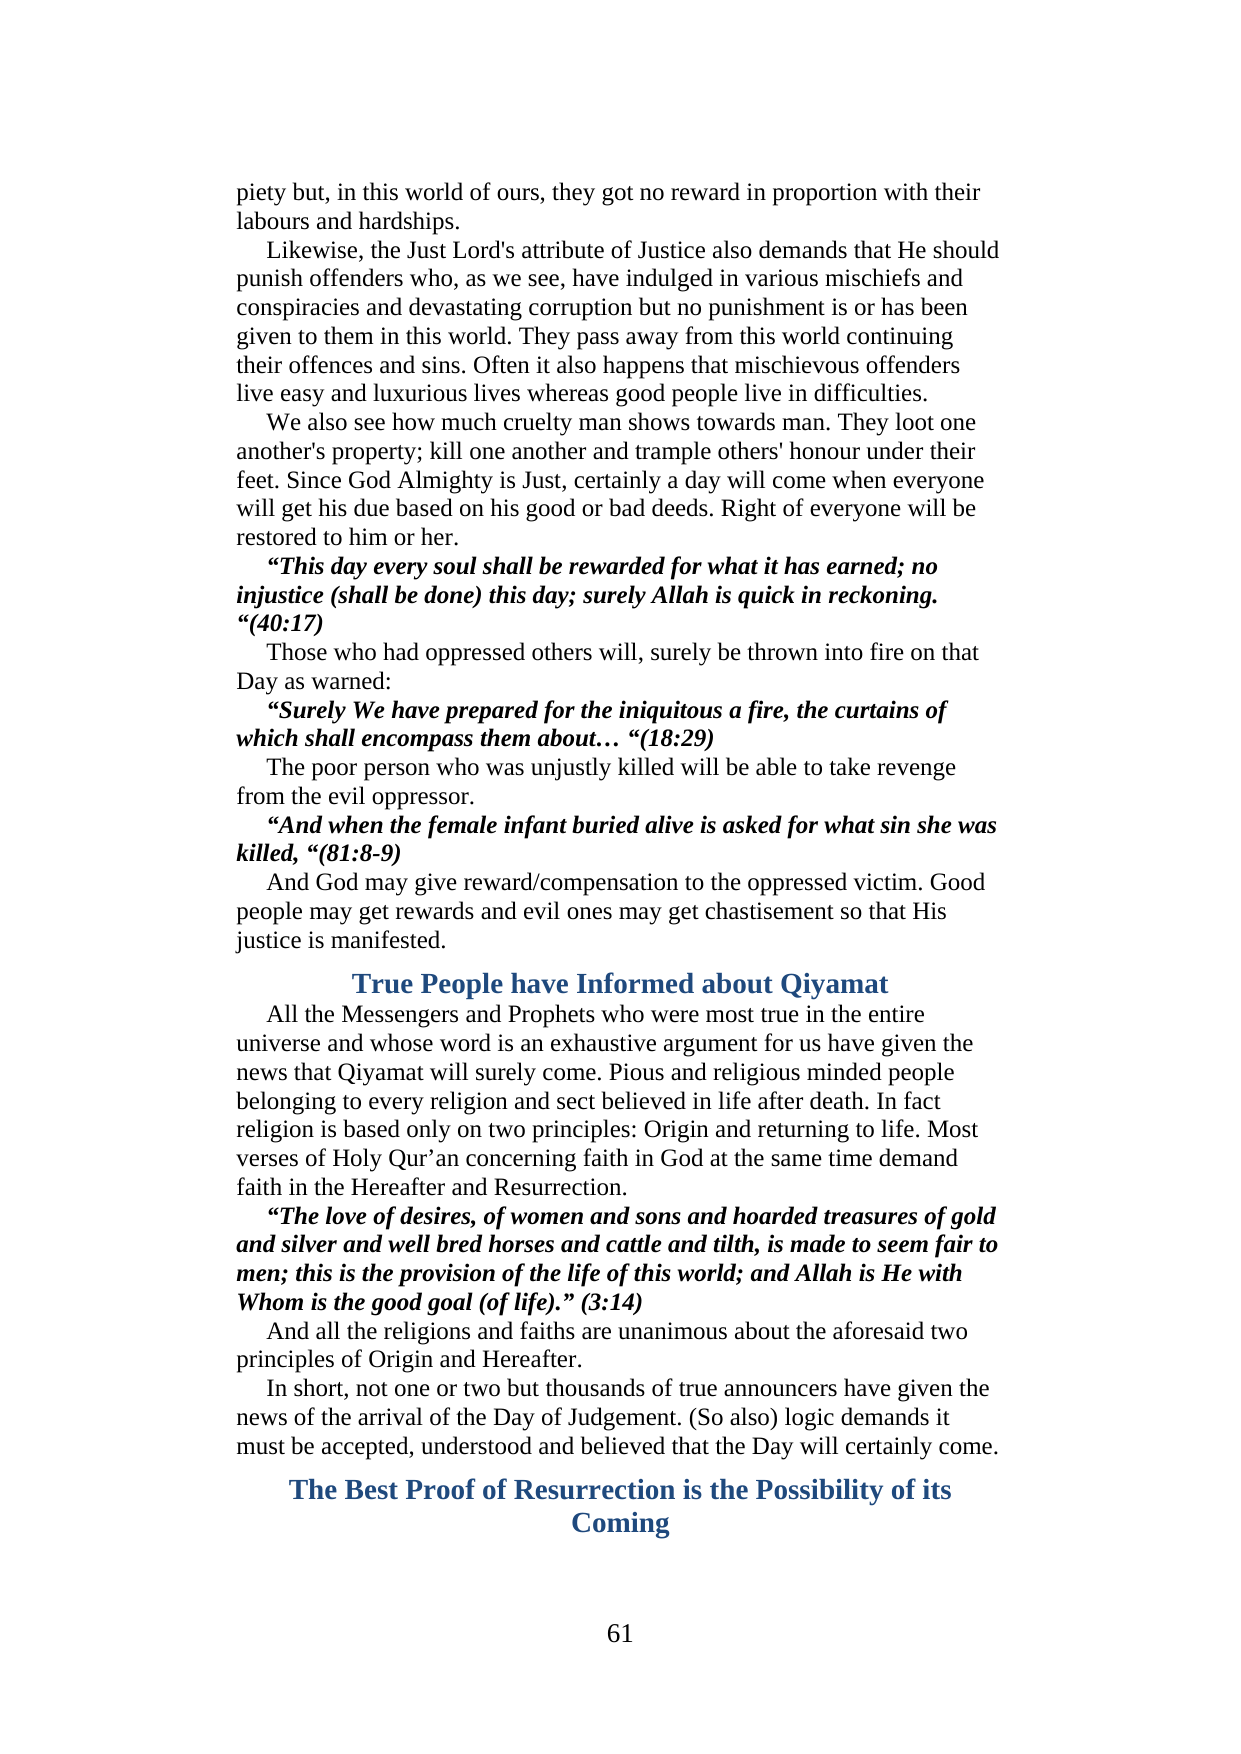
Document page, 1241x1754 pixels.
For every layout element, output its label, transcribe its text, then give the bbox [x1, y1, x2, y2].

subtitle True People have Informed about Qiyamat [236, 966, 1004, 999]
text And God may give reward/compensation to the oppressed victim. Good people may get rewards and evil ones may get chastisement so that His justice is manifested. [236, 867, 1004, 953]
subtitle The Best Proof of Resurrection is the Possibility of its Coming [236, 1472, 1004, 1539]
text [236, 177, 1004, 235]
text All the Messengers and Prophets who were most true in the entire universe and whose word is an exhaustive argument for us have given the news that Qiyamat will surely come. Pious and religious minded people belonging to every religion and sect believed in life after death. In fact religion is based only on two principles: Origin and returning to life. Most verses of Holy Qur’an concerning faith in God at the same time demand faith in the Hereafter and Resurrection. [236, 999, 1004, 1201]
text Likewise, the Just Lord's attribute of Justice also demands that He should punish offenders who, as we see, have indulged in various mischiefs and conspiracies and devastating corruption but no punishment is or has been given to them in this world. They pass away from this world continuing their offences and sins. Often it also happens that mischievous offenders live easy and luxurious lives whereas good people live in difficulties. [236, 235, 1004, 407]
text In short, not one or two but thousands of true announcers have given the news of the arrival of the Day of Judgement. (So also) logic demands it must be accepted, understood and believed that the Day will certainly come. [236, 1373, 1004, 1459]
text “Surely We have prepared for the iniquitous a fire, the curtains of which shall encompass them about… “(18:29) [236, 695, 1004, 752]
text “This day every soul shall be rewarded for what it has earned; no injustice (shall be done) this day; surely Allah is quick in reckoning. “(40:17) [236, 551, 1004, 637]
text Those who had oppressed others will, surely be thrown into fire on that Day as warned: [236, 637, 1004, 695]
text “The love of desires, of women and sons and hoarded treasures of gold and silver and well bred horses and cattle and tilth, is made to seem fair to men; this is the provision of the life of this world; and Allah is He with Whom is the good goal (of life).” (3:14) [236, 1201, 1004, 1316]
text “And when the female infant buried alive is asked for what sin she was killed, “(81:8-9) [236, 810, 1004, 867]
text The poor person who was unjustly killed will be able to take revenge from the evil oppressor. [236, 752, 1004, 810]
text And all the religions and faiths are unanimous about the aforesaid two principles of Origin and Hereafter. [236, 1316, 1004, 1373]
text We also see how much cruelty man shows towards man. They loot one another's property; kill one another and trample others' honour under their feet. Since God Almighty is Just, certainly a day will come when everyone will get his due based on his good or bad deeds. Right of everyone will be restored to him or her. [236, 407, 1004, 551]
